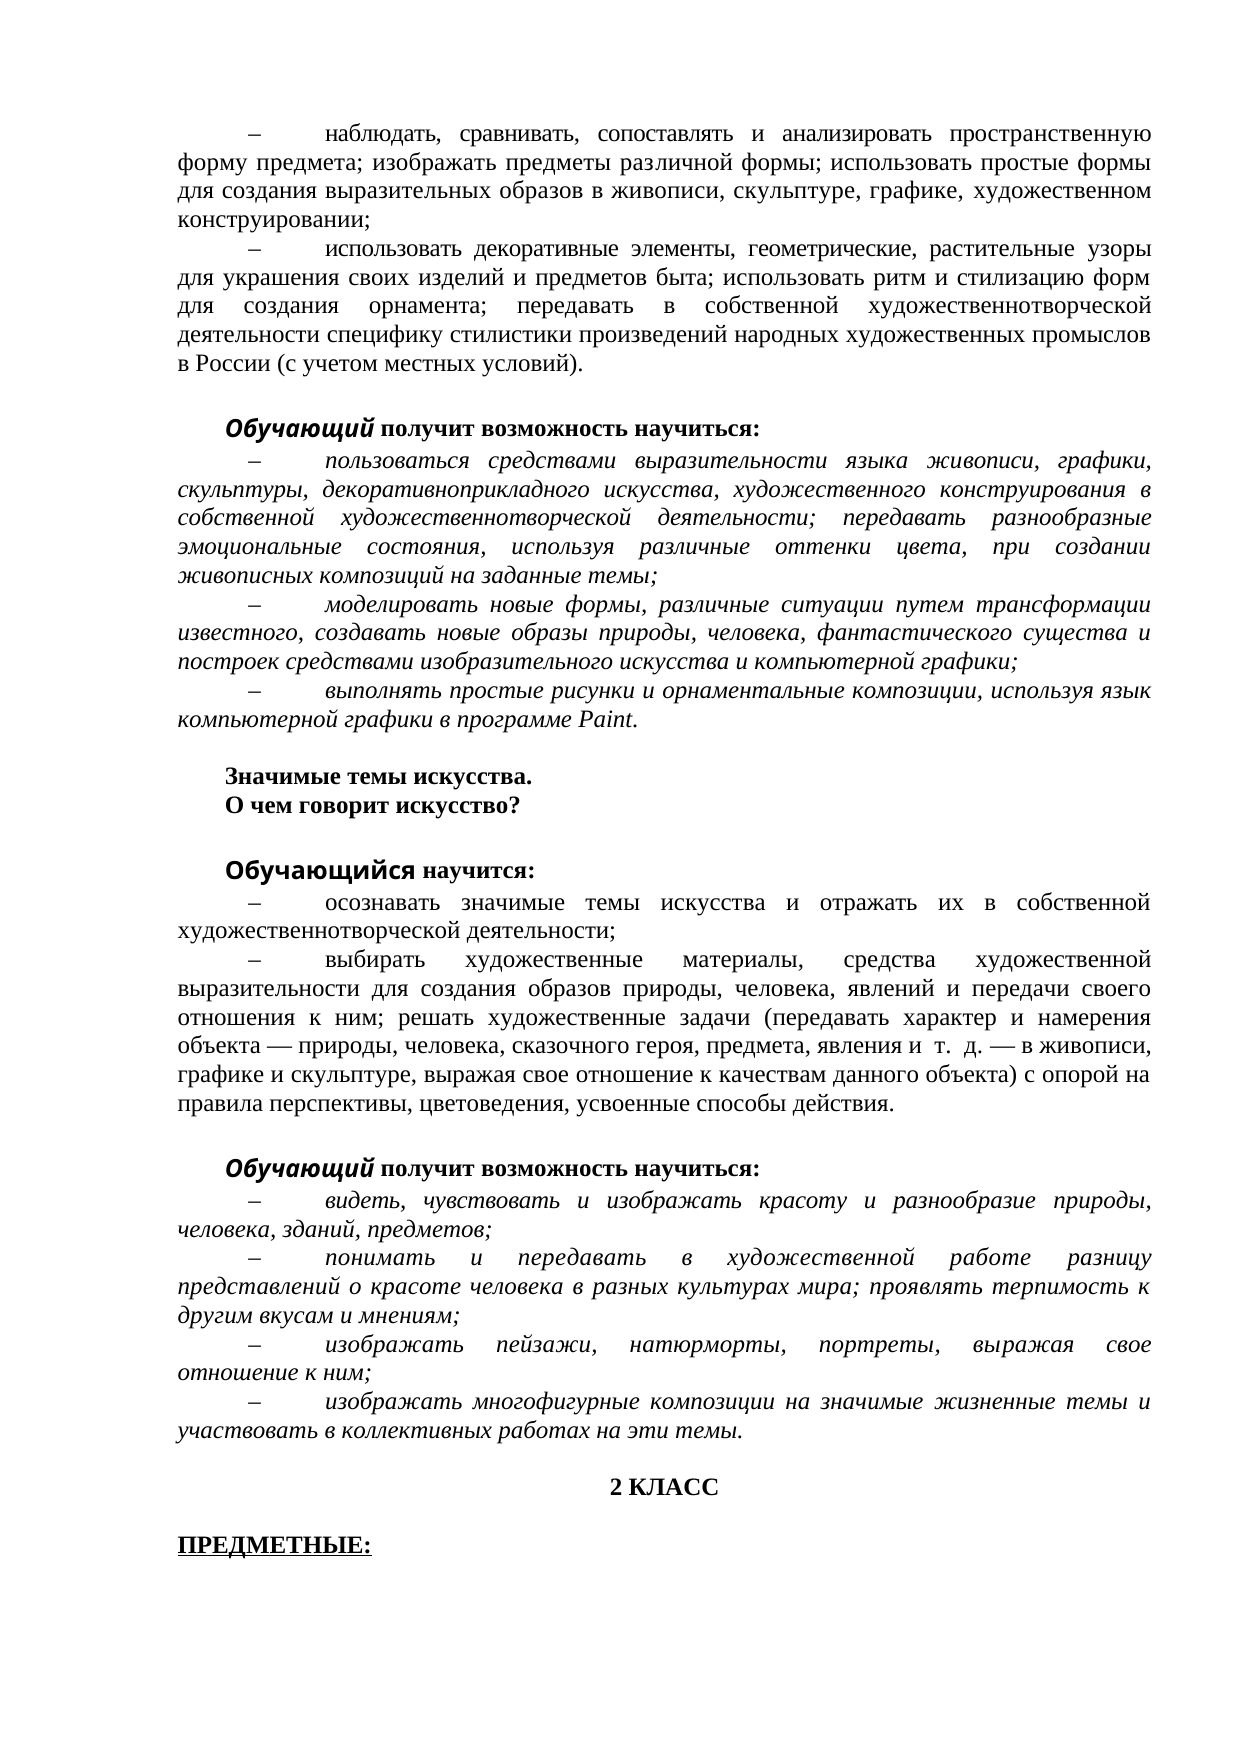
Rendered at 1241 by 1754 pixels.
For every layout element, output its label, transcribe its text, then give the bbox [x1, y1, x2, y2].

text изображать пейзажи, натюрморты, портреты, выражая свое отношение к ним; [177, 1329, 1152, 1386]
text Значимые темы искусства. О чем говорит искусство? [224, 761, 1152, 819]
text Обучающий получит возможность научиться: [177, 1151, 1152, 1185]
text выполнять простые рисунки и орнаментальные композиции, используя язык компьютерной графики в программе Paint. [177, 675, 1152, 732]
text осознавать значимые темы искусства и отражать их в собственной художественно­творческой деятельности; [177, 887, 1152, 944]
text использовать декоративные элементы, геометрические, растительные узоры для украшения своих изделий и предметов быта; использовать ритм и стилизацию форм для создания орнамента; передавать в собственной художественно­творческой деятельности специфику стилистики произведений народных художественных промыслов в России (с учетом местных условий). [177, 233, 1152, 377]
text пользоваться средствами выразительности языка живописи, графики, скульптуры, декоративно­прикладного искусства, художественного конструирования в собственной художественно­творческой деятельности; передавать разнообразные эмоциональные состояния, используя различные оттенки цвета, при создании живописных композиций на заданные темы; [177, 445, 1152, 589]
text видеть, чувствовать и изображать красоту и разнообразие природы, человека, зданий, предметов; [177, 1185, 1152, 1242]
text наблюдать, сравнивать, сопоставлять и анализировать пространственную форму предмета; изображать предметы различной формы; использовать простые формы для создания выразительных образов в живописи, скульптуре, графике, художественном конструировании; [177, 118, 1152, 233]
text 2 КЛАСС [177, 1472, 1152, 1501]
text Обучающий получит возможность научиться: [177, 411, 1152, 445]
text ПРЕДМЕТНЫЕ: [177, 1530, 1152, 1559]
text изображать многофигурные композиции на значимые жизненные темы и участвовать в коллективных работах на эти темы. [177, 1386, 1152, 1444]
text Обучающийся научится: [177, 853, 1152, 887]
text понимать и передавать в художественной работе разницу представлений о красоте человека в разных культурах мира; проявлять терпимость к другим вкусам и мнениям; [177, 1242, 1152, 1329]
text выбирать художественные материалы, средства художественной выразительности для создания образов природы, человека, явлений и передачи своего отношения к ним; решать художественные задачи (передавать характер и намерения объекта — природы, человека, сказочного героя, предмета, явления и т. д. — в живописи, графике и скульптуре, выражая свое отношение к качествам данного объекта) с опорой на правила перспективы, цветоведения, усвоенные способы действия. [177, 944, 1152, 1117]
text моделировать новые формы, различные ситуации путем трансформации известного, создавать новые образы природы, человека, фантастического существа и построек средствами изобразительного искусства и компьютерной графики; [177, 589, 1152, 675]
